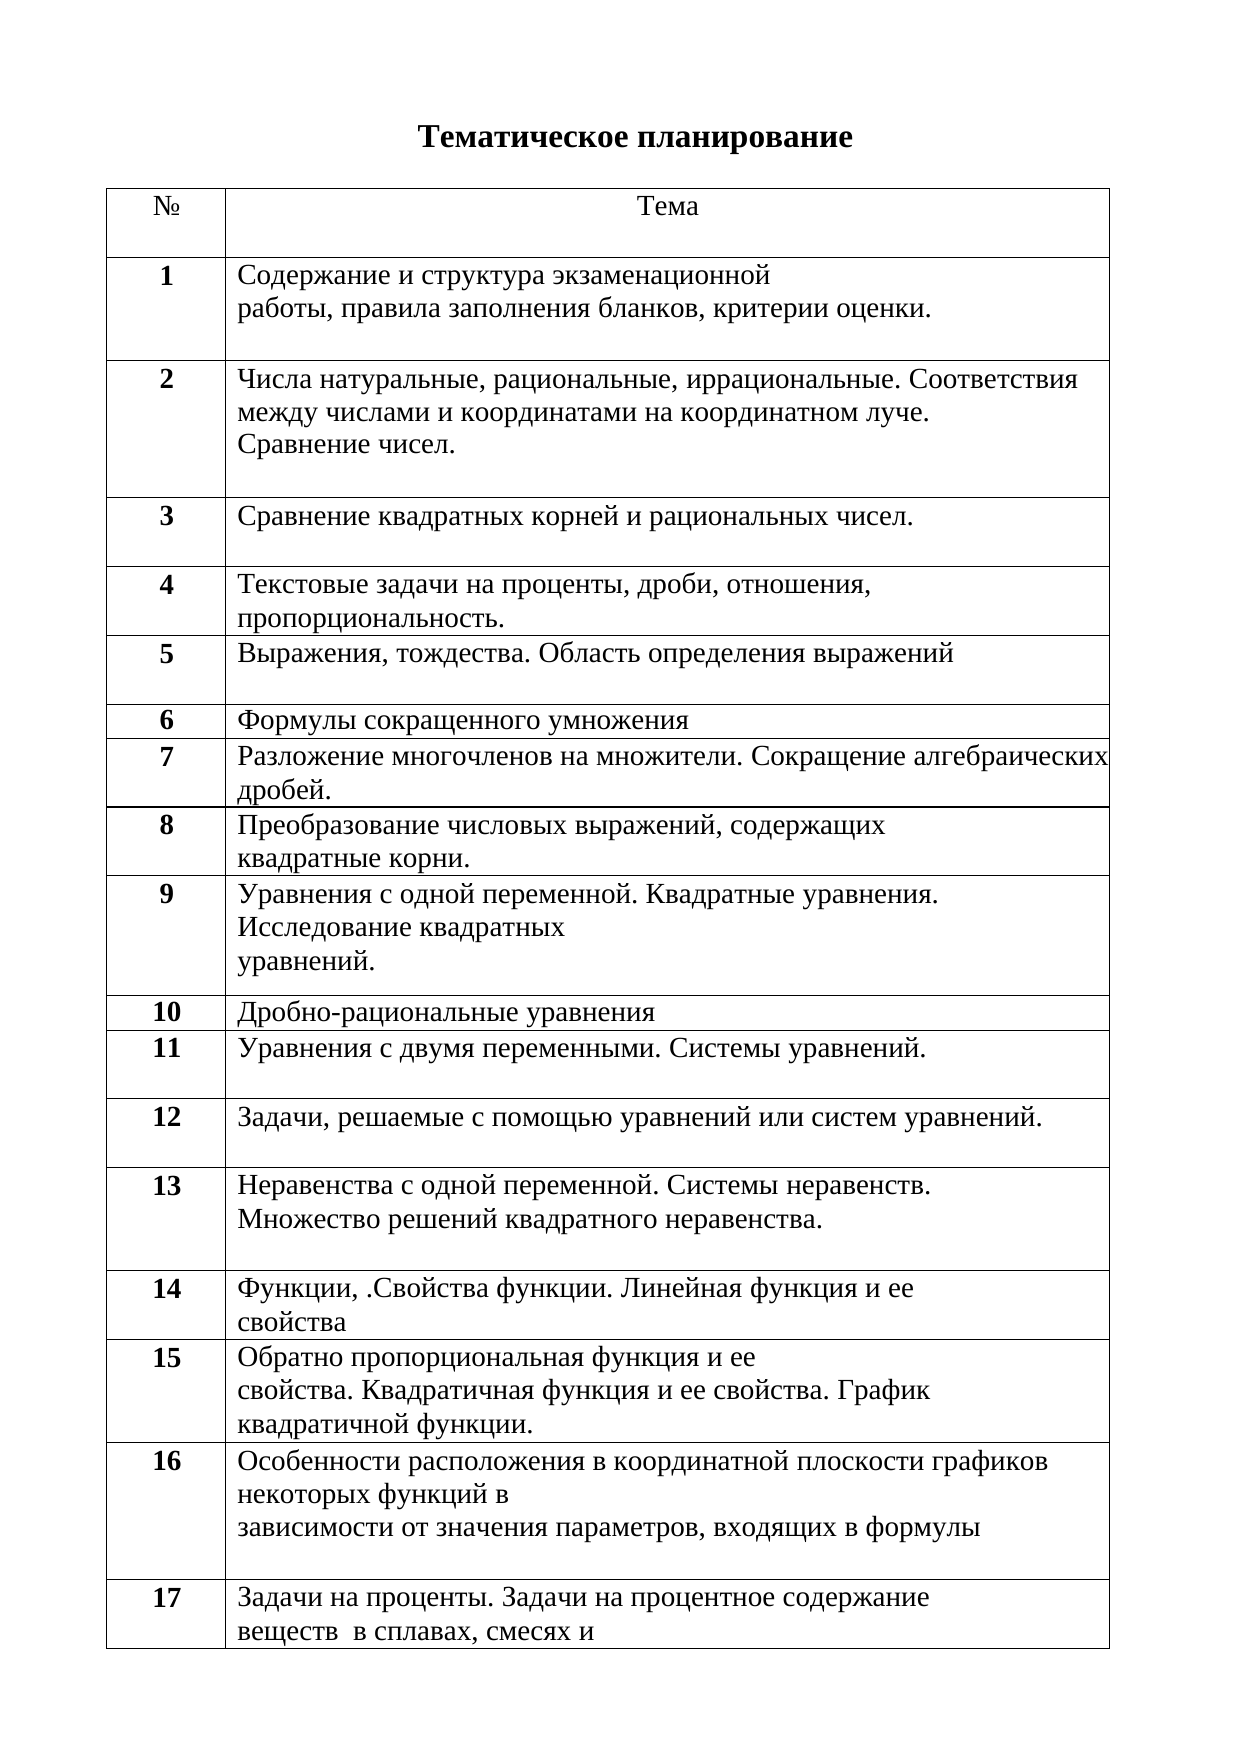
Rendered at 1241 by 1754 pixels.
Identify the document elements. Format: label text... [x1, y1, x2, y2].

table_cell 16 [107, 1443, 225, 1579]
table_cell 6 [107, 705, 225, 738]
table_cell 8 [107, 808, 225, 875]
table_cell 2 [107, 361, 225, 497]
table_cell 5 [107, 636, 225, 703]
table_cell 1 [107, 258, 225, 360]
table_cell Выражения, тождества. Область определения выражений [226, 636, 1109, 703]
table_cell Сравнение квадратных корней и рациональных чисел. [226, 498, 1109, 566]
table_cell 7 [107, 739, 225, 806]
table_header Тема [226, 189, 1109, 257]
table_cell Задачи, решаемые с помощью уравнений или систем уравнений. [226, 1099, 1109, 1167]
table_cell 9 [107, 876, 225, 995]
table_cell 17 [107, 1580, 225, 1648]
table_cell 13 [107, 1168, 225, 1270]
table_cell Особенности расположения в координатной плоскости графиков некоторых функций в зависимости от значения параметров, входящих в формулы [226, 1443, 1109, 1579]
table_cell 10 [107, 996, 225, 1029]
table_cell Формулы сокращенного умножения [226, 705, 1109, 738]
text Тематическое планирование [185, 116, 1085, 154]
table_cell Неравенства с одной переменной. Системы неравенств. Множество решений квадратного неравенства. [226, 1168, 1109, 1270]
table_cell 12 [107, 1099, 225, 1167]
table_cell Преобразование числовых выражений, содержащих квадратные корни. [226, 808, 1109, 875]
table_cell 14 [107, 1271, 225, 1339]
table_cell 3 [107, 498, 225, 566]
table_cell Разложение многочленов на множители. Сокращение алгебраических дробей. [226, 739, 1109, 806]
table_cell 11 [107, 1031, 225, 1098]
table_cell Функции, .Свойства функции. Линейная функция и ее свойства [226, 1271, 1109, 1339]
table_cell 15 [107, 1340, 225, 1442]
table_cell Задачи на проценты. Задачи на процентное содержание веществ в сплавах, смесях и [226, 1580, 1109, 1648]
table_cell Обратно пропорциональная функция и ее свойства. Квадратичная функция и ее свойства. График квадратичной функции. [226, 1340, 1109, 1442]
table_cell Числа натуральные, рациональные, иррациональные. Соответствия между числами и координатами на координатном луче. Сравнение чисел. [226, 361, 1109, 497]
table_cell Дробно-рациональные уравнения [226, 996, 1109, 1029]
table_header № [107, 189, 225, 257]
table_cell Уравнения с одной переменной. Квадратные уравнения. Исследование квадратных уравнений. [226, 876, 1109, 995]
table_cell 4 [107, 567, 225, 635]
table_cell Содержание и структура экзаменационной работы, правила заполнения бланков, критерии оценки. [226, 258, 1109, 360]
table_cell Текстовые задачи на проценты, дроби, отношения, пропорциональность. [226, 567, 1109, 635]
table_cell Уравнения с двумя переменными. Системы уравнений. [226, 1031, 1109, 1098]
